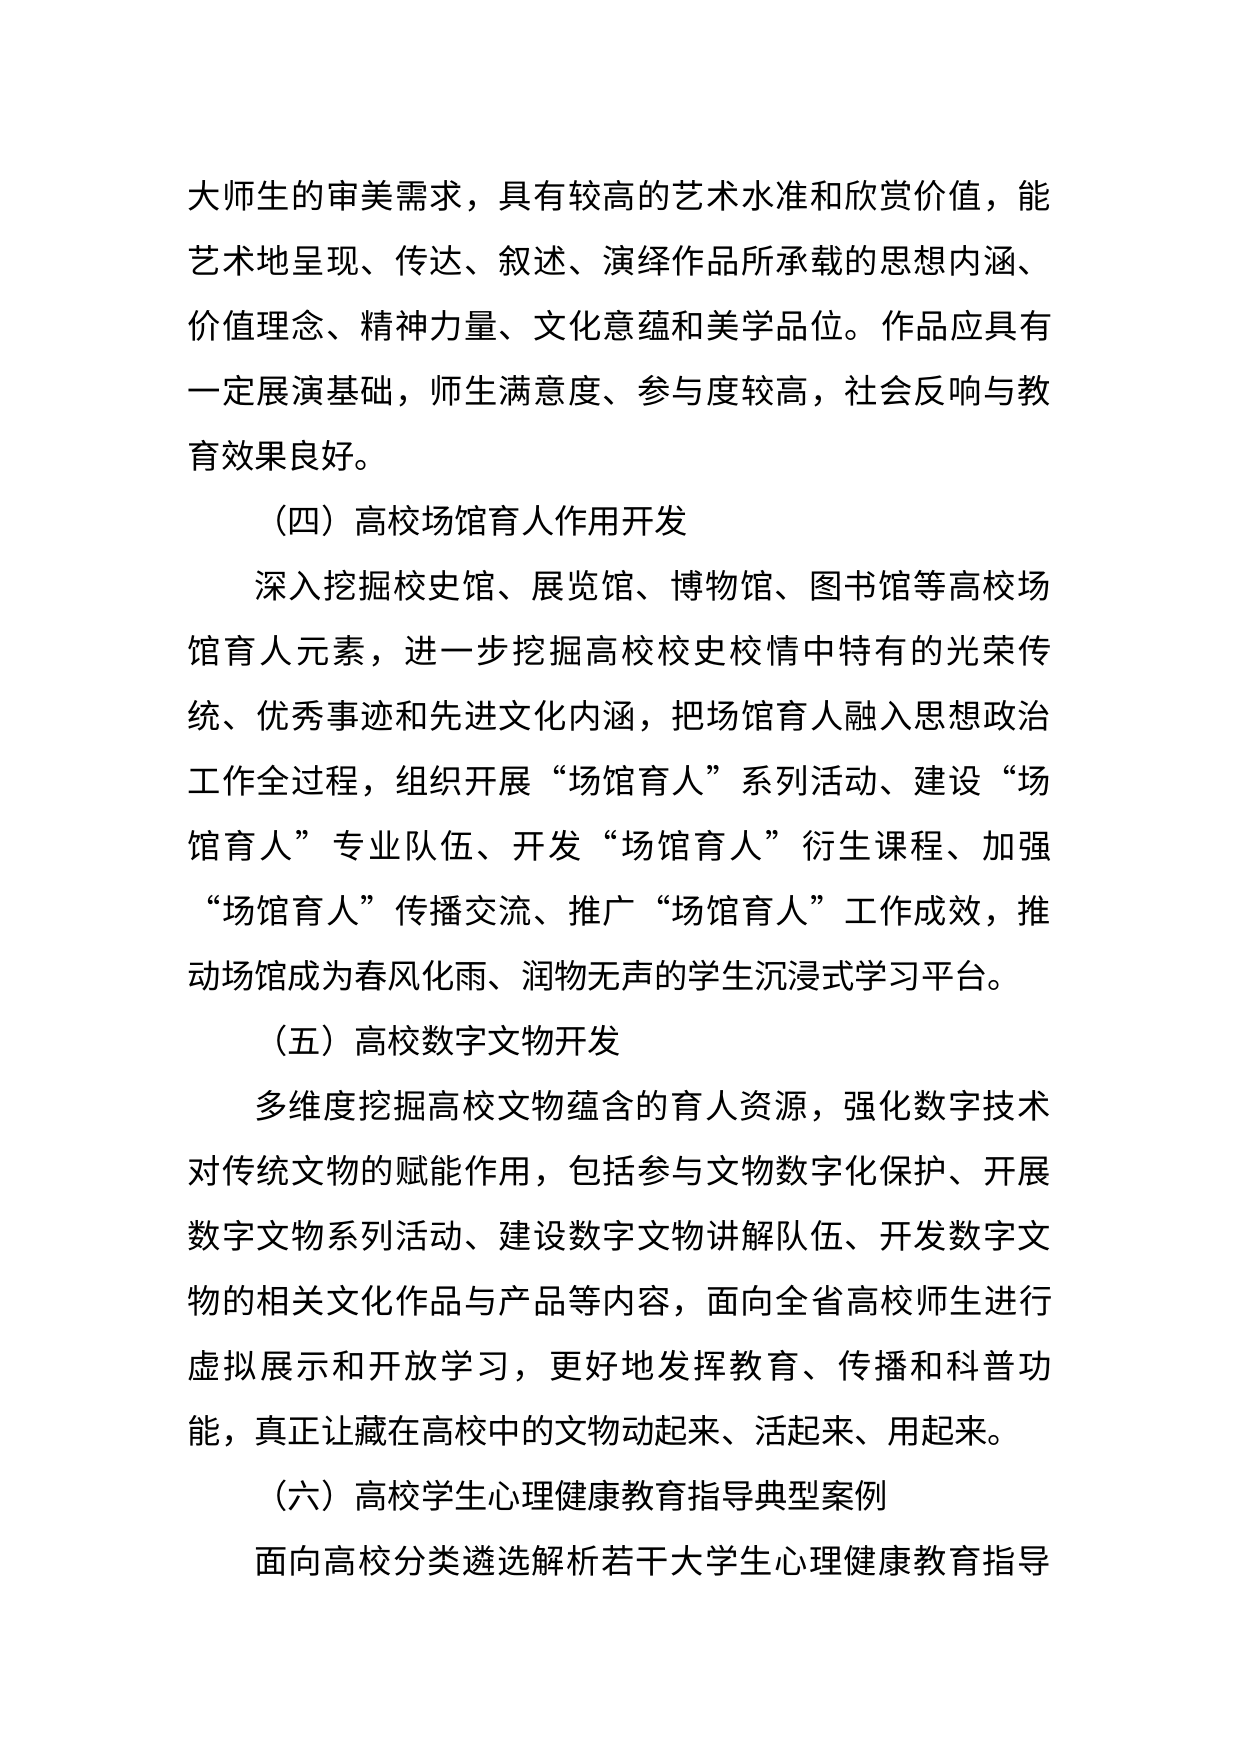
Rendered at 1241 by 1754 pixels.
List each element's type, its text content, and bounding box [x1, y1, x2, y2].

text （四）高校场馆育人作用开发 [187, 487, 1053, 552]
text 深入挖掘校史馆、展览馆、博物馆、图书馆等高校场馆育人元素，进一步挖掘高校校史校情中特有的光荣传统、优秀事迹和先进文化内涵，把场馆育人融入思想政治工作全过程，组织开展“场馆育人”系列活动、建设“场馆育人”专业队伍、开发“场馆育人”衍生课程、加强“场馆育人”传播交流、推广“场馆育人”工作成效，推动场馆成为春风化雨、润物无声的学生沉浸式学习平台。 [187, 552, 1053, 1007]
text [187, 162, 1053, 487]
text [187, 1527, 1053, 1592]
text （五）高校数字文物开发 [187, 1007, 1053, 1072]
text （六）高校学生心理健康教育指导典型案例 [187, 1462, 1053, 1527]
text 多维度挖掘高校文物蕴含的育人资源，强化数字技术对传统文物的赋能作用，包括参与文物数字化保护、开展数字文物系列活动、建设数字文物讲解队伍、开发数字文物的相关文化作品与产品等内容，面向全省高校师生进行虚拟展示和开放学习，更好地发挥教育、传播和科普功能，真正让藏在高校中的文物动起来、活起来、用起来。 [187, 1072, 1053, 1462]
